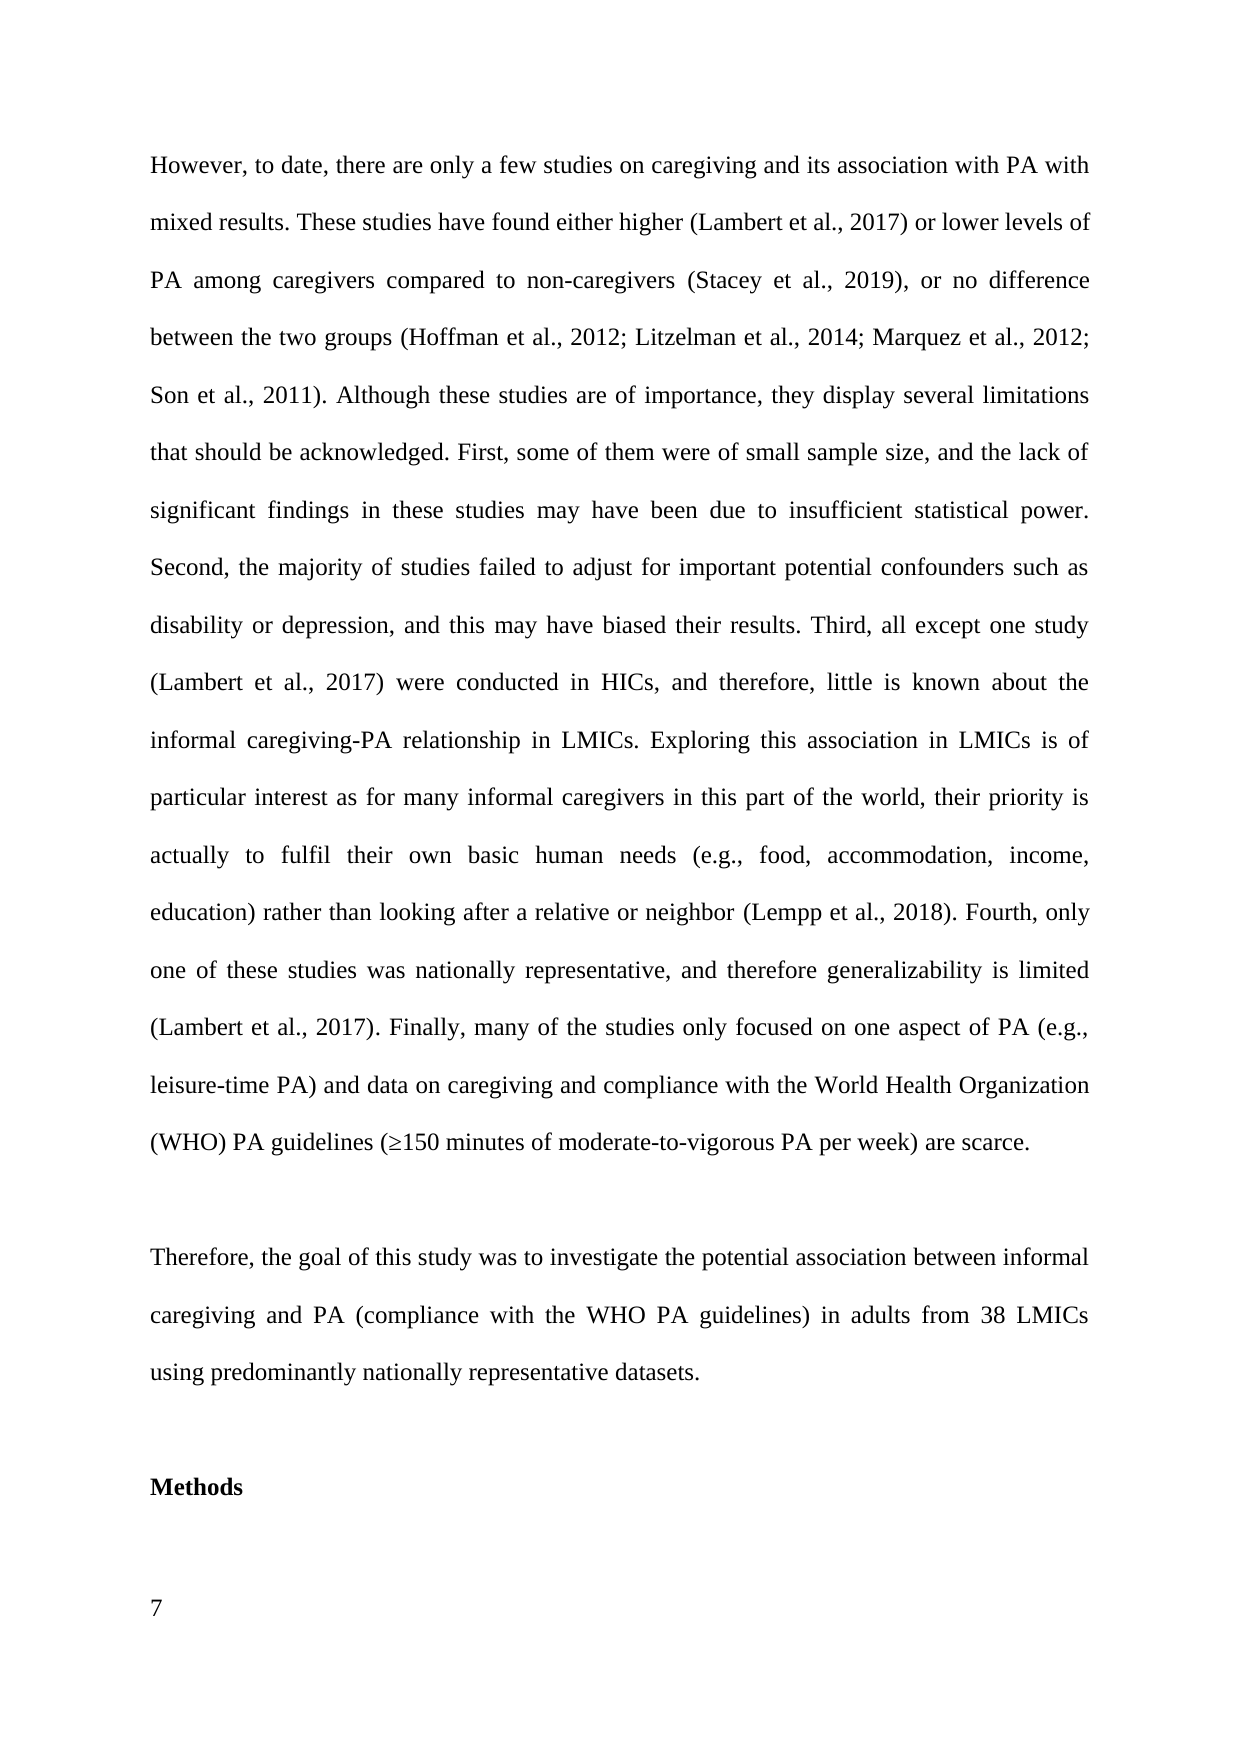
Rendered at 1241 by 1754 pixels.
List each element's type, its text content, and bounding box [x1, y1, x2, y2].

text Methods [150, 1472, 1090, 1501]
text However, to date, there are only a few studies on caregiving and its association with PA with mixed results. These studies have found either higher (Lambert et al., 2017) or lower levels of PA among caregivers compared to non-caregivers (Stacey et al., 2019), or no difference between the two groups (Hoffman et al., 2012; Litzelman et al., 2014; Marquez et al., 2012; Son et al., 2011). Although these studies are of importance, they display several limitations that should be acknowledged. First, some of them were of small sample size, and the lack of significant findings in these studies may have been due to insufficient statistical power. Second, the majority of studies failed to adjust for important potential confounders such as disability or depression, and this may have biased their results. Third, all except one study (Lambert et al., 2017) were conducted in HICs, and therefore, little is known about the informal caregiving-PA relationship in LMICs. Exploring this association in LMICs is of particular interest as for many informal caregivers in this part of the world, their priority is actually to fulfil their own basic human needs (e.g., food, accommodation, income, education) rather than looking after a relative or neighbor (Lempp et al., 2018). Fourth, only one of these studies was nationally representative, and therefore generalizability is limited (Lambert et al., 2017). Finally, many of the studies only focused on one aspect of PA (e.g., leisure-time PA) and data on caregiving and compliance with the World Health Organization (WHO) PA guidelines (≥150 minutes of moderate-to-vigorous PA per week) are scarce. [150, 150, 1090, 1156]
text Therefore, the goal of this study was to investigate the potential association between informal caregiving and PA (compliance with the WHO PA guidelines) in adults from 38 LMICs using predominantly nationally representative datasets. [150, 1242, 1090, 1386]
